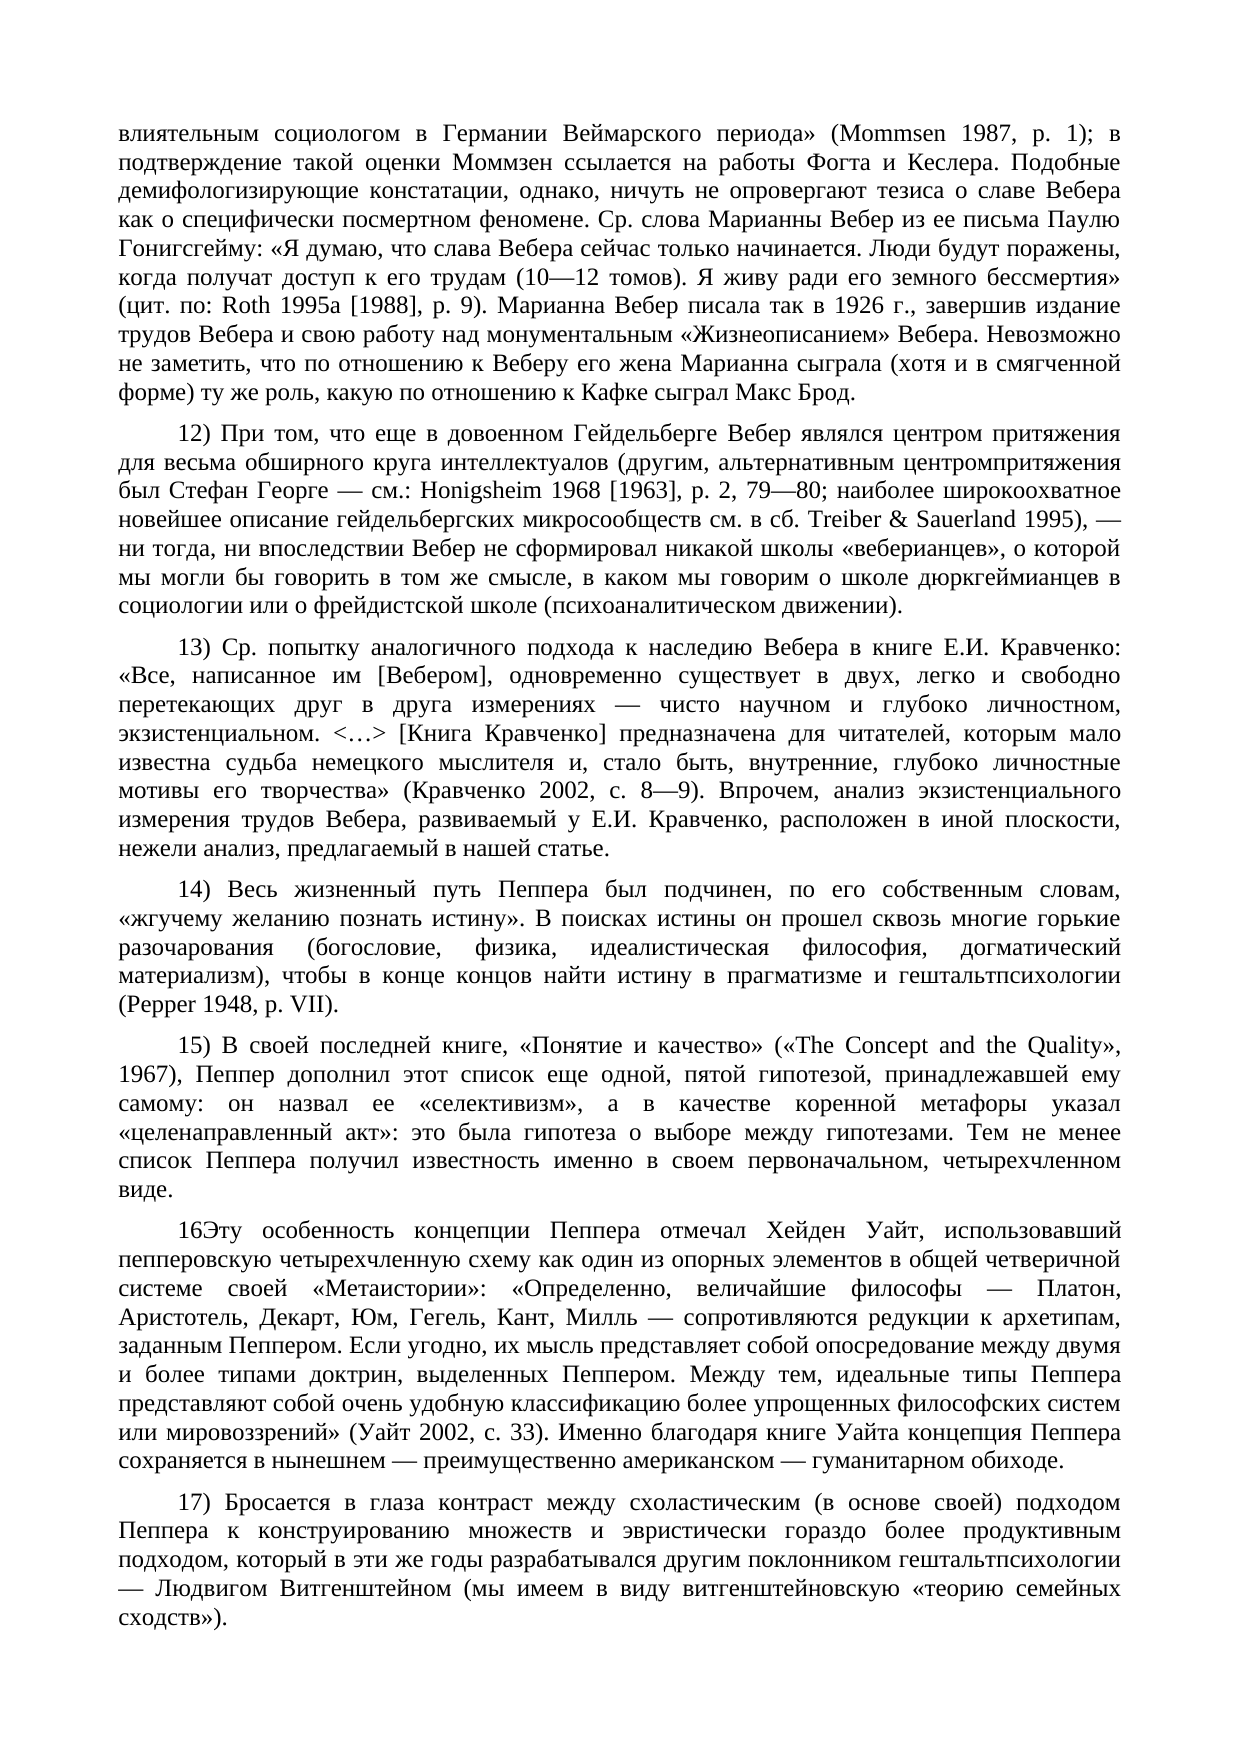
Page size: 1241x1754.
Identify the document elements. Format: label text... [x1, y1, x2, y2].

text 16Эту особенность концепции Пеппера отмечал Хейден Уайт, использовавший пепперовскую четырехчленную схему как один из опорных элементов в общей четверичной системе своей «Метаистории»: «Определенно, величайшие философы — Платон, Аристотель, Декарт, Юм, Гегель, Кант, Милль — сопротивляются редукции к архетипам, заданным Пеппером. Если угодно, их мысль представляет собой опосредование между двумя и более типами доктрин, выделенных Пеппером. Между тем, идеальные типы Пеппера представляют собой очень удобную классификацию более упрощенных философских систем или мировоззрений» (Уайт 2002, с. 33). Именно благодаря книге Уайта концепция Пеппера сохраняется в нынешнем — преимущественно американском — гуманитарном обиходе. [118, 1216, 1122, 1474]
text 14) Весь жизненный путь Пеппера был подчинен, по его собственным словам, «жгучему желанию познать истину». В поисках истины он прошел сквозь многие горькие разочарования (богословие, физика, идеалистическая философия, догматический материализм), чтобы в конце концов найти истину в прагматизме и гештальтпсихологии (Pepper 1948, p. VII). [118, 874, 1122, 1018]
text 13) Cр. попытку аналогичного подхода к наследию Вебера в книге Е.И. Кравченко: «Все, написанное им [Вебером], одновременно существует в двух, легко и свободно перетекающих друг в друга измерениях — чисто научном и глубоко личностном, экзистенциальном. <…> [Книга Кравченко] предназначена для читателей, которым мало известна судьба немецкого мыслителя и, стало быть, внутренние, глубоко личностные мотивы его творчества» (Кравченко 2002, с. 8—9). Впрочем, анализ экзистенциального измерения трудов Вебера, развиваемый у Е.И. Кравченко, расположен в иной плоскости, нежели анализ, предлагаемый в нашей статье. [118, 632, 1122, 862]
text 17) Бросается в глаза контраст между схоластическим (в основе своей) подходом Пеппера к конструированию множеств и эвристически гораздо более продуктивным подходом, который в эти же годы разрабатывался другим поклонником гештальтпсихологии — Людвигом Витгенштейном (мы имеем в виду витгенштейновскую «теорию семейных сходств»). [118, 1487, 1122, 1631]
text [118, 118, 1122, 406]
text 15) В своей последней книге, «Понятие и качество» («The Concept and the Quality», 1967), Пеппер дополнил этот список еще одной, пятой гипотезой, принадлежавшей ему самому: он назвал ее «селективизм», а в качестве коренной метафоры указал «целенаправленный акт»: это была гипотеза о выборе между гипотезами. Тем не менее список Пеппера получил известность именно в своем первоначальном, четырехчленном виде. [118, 1031, 1122, 1203]
text 12) При том, что еще в довоенном Гейдельберге Вебер являлся центром притяжения для весьма обширного круга интеллектуалов (другим, альтернативным центромпритяжения был Стефан Георге — см.: Honigsheim 1968 [1963], p. 2, 79—80; наиболее широкоохватное новейшее описание гейдельбергских микросообществ см. в сб. Treiber & Sauerland 1995), — ни тогда, ни впоследствии Вебер не сформировал никакой школы «веберианцев», о которой мы могли бы говорить в том же смысле, в каком мы говорим о школе дюркгеймианцев в социологии или о фрейдистской школе (психоаналитическом движении). [118, 418, 1122, 619]
